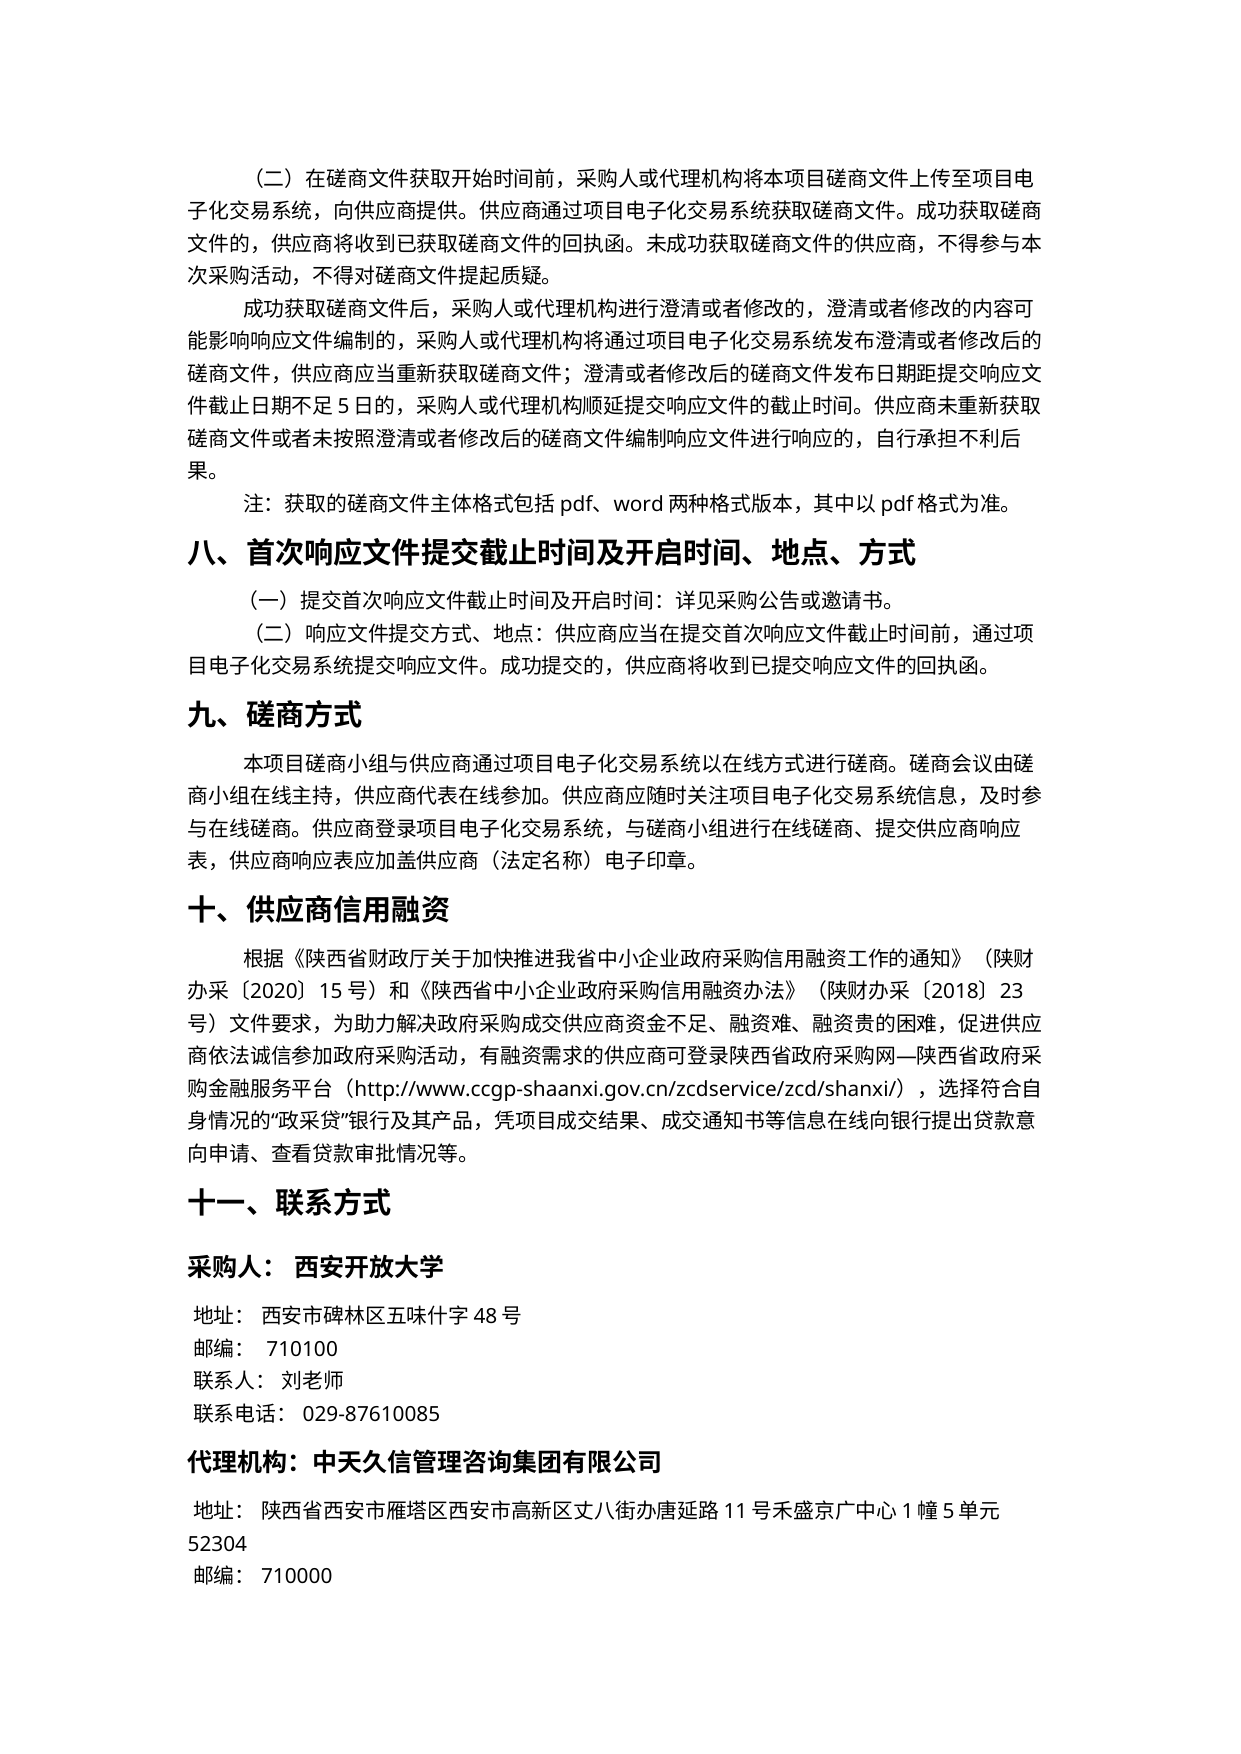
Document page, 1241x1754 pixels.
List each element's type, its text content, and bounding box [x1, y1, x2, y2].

text 成功获取磋商文件后，采购人或代理机构进行澄清或者修改的，澄清或者修改的内容可能影响响应文件编制的，采购人或代理机构将通过项目电子化交易系统发布澄清或者修改后的磋商文件，供应商应当重新获取磋商文件；澄清或者修改后的磋商文件发布日期距提交响应文件截止日期不足5日的，采购人或代理机构顺延提交响应文件的截止时间。供应商未重新获取磋商文件或者未按照澄清或者修改后的磋商文件编制响应文件进行响应的，自行承担不利后果。 [187, 292, 1053, 487]
text （一）提交首次响应文件截止时间及开启时间：详见采购公告或邀请书。 [187, 584, 1053, 617]
text （二）响应文件提交方式、地点：供应商应当在提交首次响应文件截止时间前，通过项目电子化交易系统提交响应文件。成功提交的，供应商将收到已提交响应文件的回执函。 [187, 617, 1053, 682]
text 地址： 陕西省西安市雁塔区西安市高新区丈八街办唐延路11号禾盛京广中心1幢5单元52304 [187, 1494, 1053, 1559]
text 九、磋商方式 [187, 682, 1053, 747]
text 本项目磋商小组与供应商通过项目电子化交易系统以在线方式进行磋商。磋商会议由磋商小组在线主持，供应商代表在线参加。供应商应随时关注项目电子化交易系统信息，及时参与在线磋商。供应商登录项目电子化交易系统，与磋商小组进行在线磋商、提交供应商响应表，供应商响应表应加盖供应商（法定名称）电子印章。 [187, 747, 1053, 877]
text 十、供应商信用融资 [187, 877, 1053, 942]
text 邮编： 710100 [187, 1332, 1053, 1364]
text 注：获取的磋商文件主体格式包括pdf、word两种格式版本，其中以pdf格式为准。 [187, 487, 1053, 519]
text 采购人： 西安开放大学 [187, 1234, 1053, 1299]
text 十一、联系方式 [187, 1169, 1053, 1234]
text 邮编： 710000 [187, 1559, 1053, 1592]
text 地址： 西安市碑林区五味什字48号 [187, 1299, 1053, 1332]
text （二）在磋商文件获取开始时间前，采购人或代理机构将本项目磋商文件上传至项目电子化交易系统，向供应商提供。供应商通过项目电子化交易系统获取磋商文件。成功获取磋商文件的，供应商将收到已获取磋商文件的回执函。未成功获取磋商文件的供应商，不得参与本次采购活动，不得对磋商文件提起质疑。 [187, 162, 1053, 292]
text 八、首次响应文件提交截止时间及开启时间、地点、方式 [187, 519, 1053, 584]
text 代理机构：中天久信管理咨询集团有限公司 [187, 1429, 1053, 1494]
text 根据《陕西省财政厅关于加快推进我省中小企业政府采购信用融资工作的通知》（陕财办采〔2020〕15 号）和《陕西省中小企业政府采购信用融资办法》（陕财办采〔2018〕23 号）文件要求，为助力解决政府采购成交供应商资金不足、融资难、融资贵的困难，促进供应商依法诚信参加政府采购活动，有融资需求的供应商可登录陕西省政府采购网—陕西省政府采购金融服务平台（http://www.ccgp-shaanxi.gov.cn/zcdservice/zcd/shanxi/），选择符合自身情况的“政采贷”银行及其产品，凭项目成交结果、成交通知书等信息在线向银行提出贷款意向申请、查看贷款审批情况等。 [187, 942, 1053, 1169]
text 联系电话： 029-87610085 [187, 1397, 1053, 1429]
text 联系人： 刘老师 [187, 1364, 1053, 1397]
